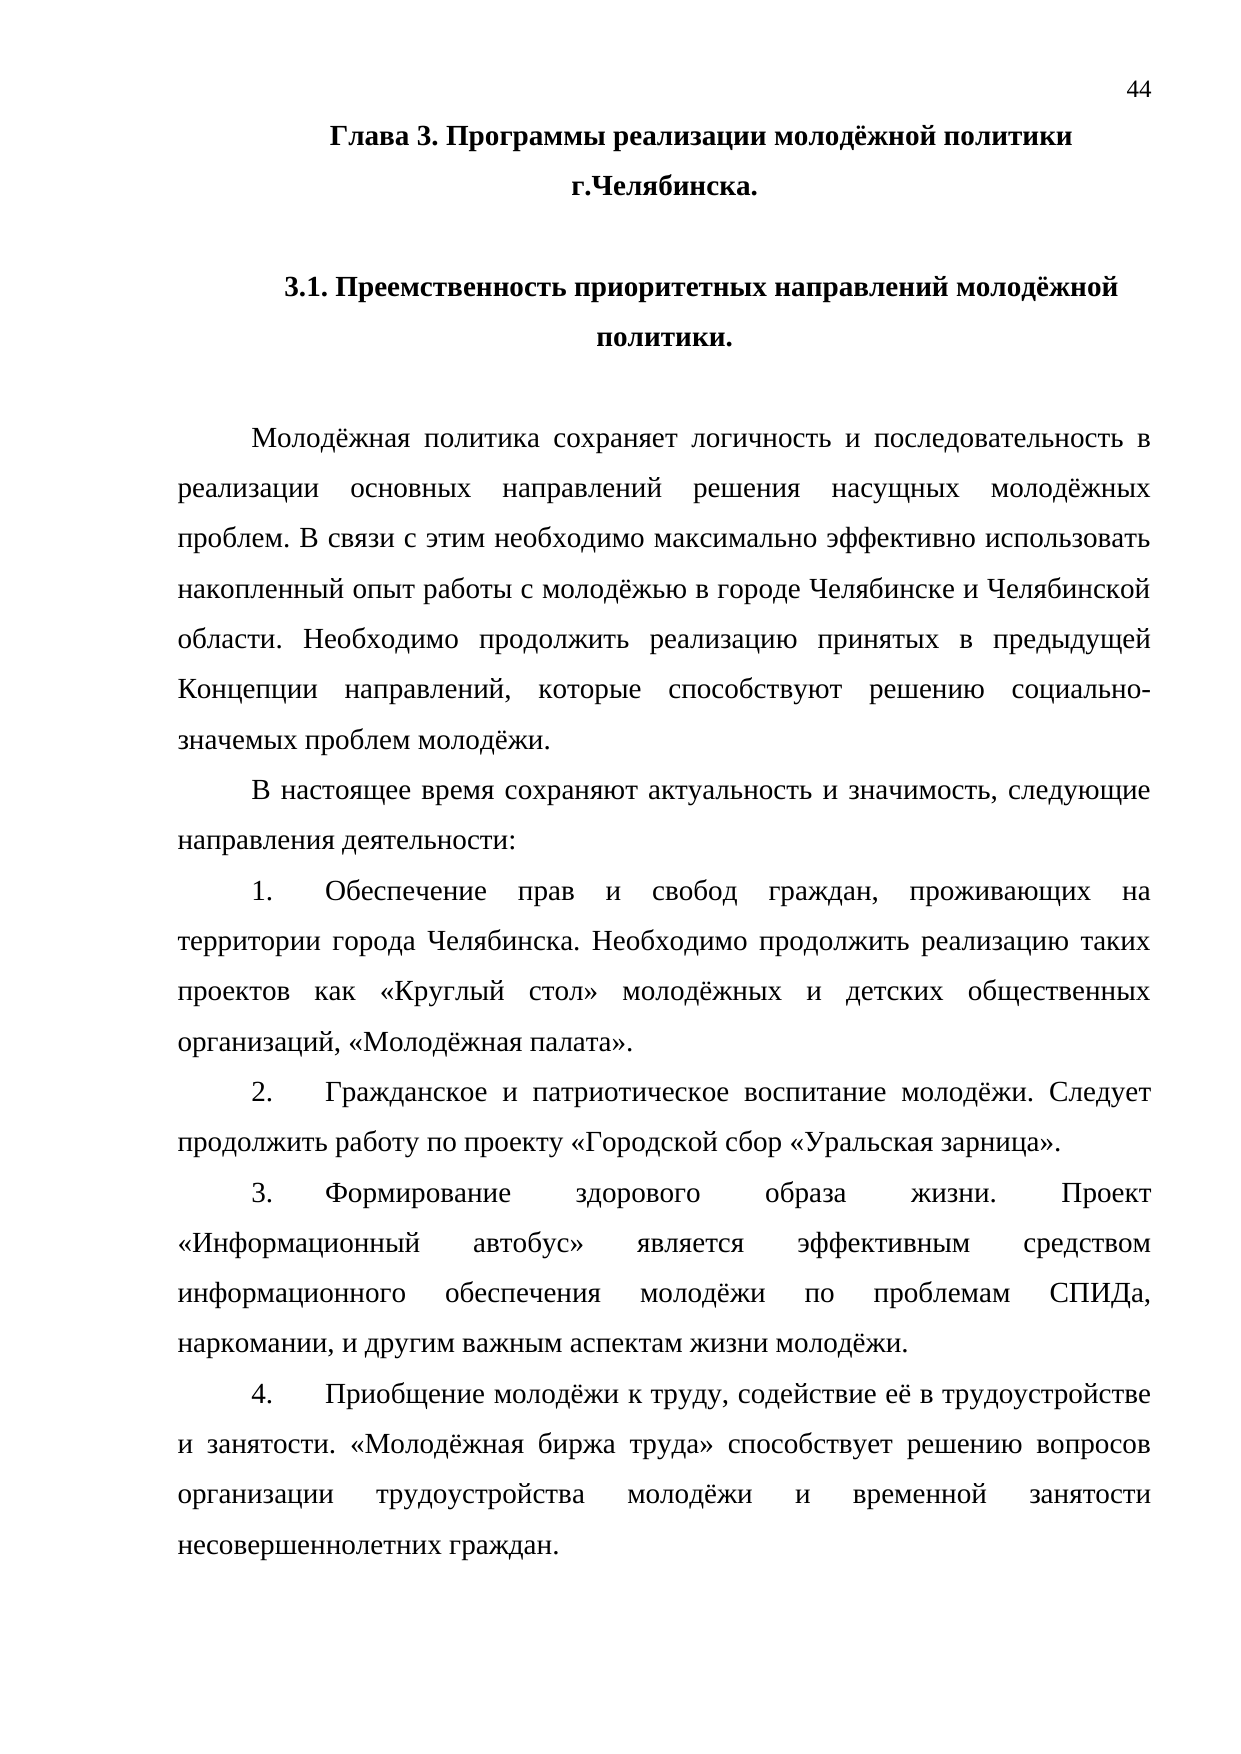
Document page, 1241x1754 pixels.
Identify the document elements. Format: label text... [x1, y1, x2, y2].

list Формирование здорового образа жизни. Проект «Информационный автобус» является эффективным средством информационного обеспечения молодёжи по проблемам СПИДа, наркомании, и другим важным аспектам жизни молодёжи. [177, 1175, 1152, 1359]
text В настоящее время сохраняют актуальность и значимость, следующие направления деятельности: [177, 772, 1152, 856]
text Молодёжная политика сохраняет логичность и последовательность в реализации основных направлений решения насущных молодёжных проблем. В связи с этим необходимо максимально эффективно использовать накопленный опыт работы с молодёжью в городе Челябинске и Челябинской области. Необходимо продолжить реализацию принятых в предыдущей Концепции направлений, которые способствуют решению социально-значемых проблем молодёжи. [177, 420, 1152, 755]
list Обеспечение прав и свобод граждан, проживающих на территории города Челябинска. Необходимо продолжить реализацию таких проектов как «Круглый стол» молодёжных и детских общественных организаций, «Молодёжная палата». [177, 873, 1152, 1057]
text Глава 3. Программы реализации молодёжной политики г.Челябинска. [177, 118, 1152, 202]
list Гражданское и патриотическое воспитание молодёжи. Следует продолжить работу по проекту «Городской сбор «Уральская зарница». [177, 1074, 1152, 1158]
text 3.1. Преемственность приоритетных направлений молодёжной политики. [177, 269, 1152, 353]
list Приобщение молодёжи к труду, содействие её в трудоустройстве и занятости. «Молодёжная биржа труда» способствует решению вопросов организации трудоустройства молодёжи и временной занятости несовершеннолетних граждан. [177, 1376, 1152, 1560]
